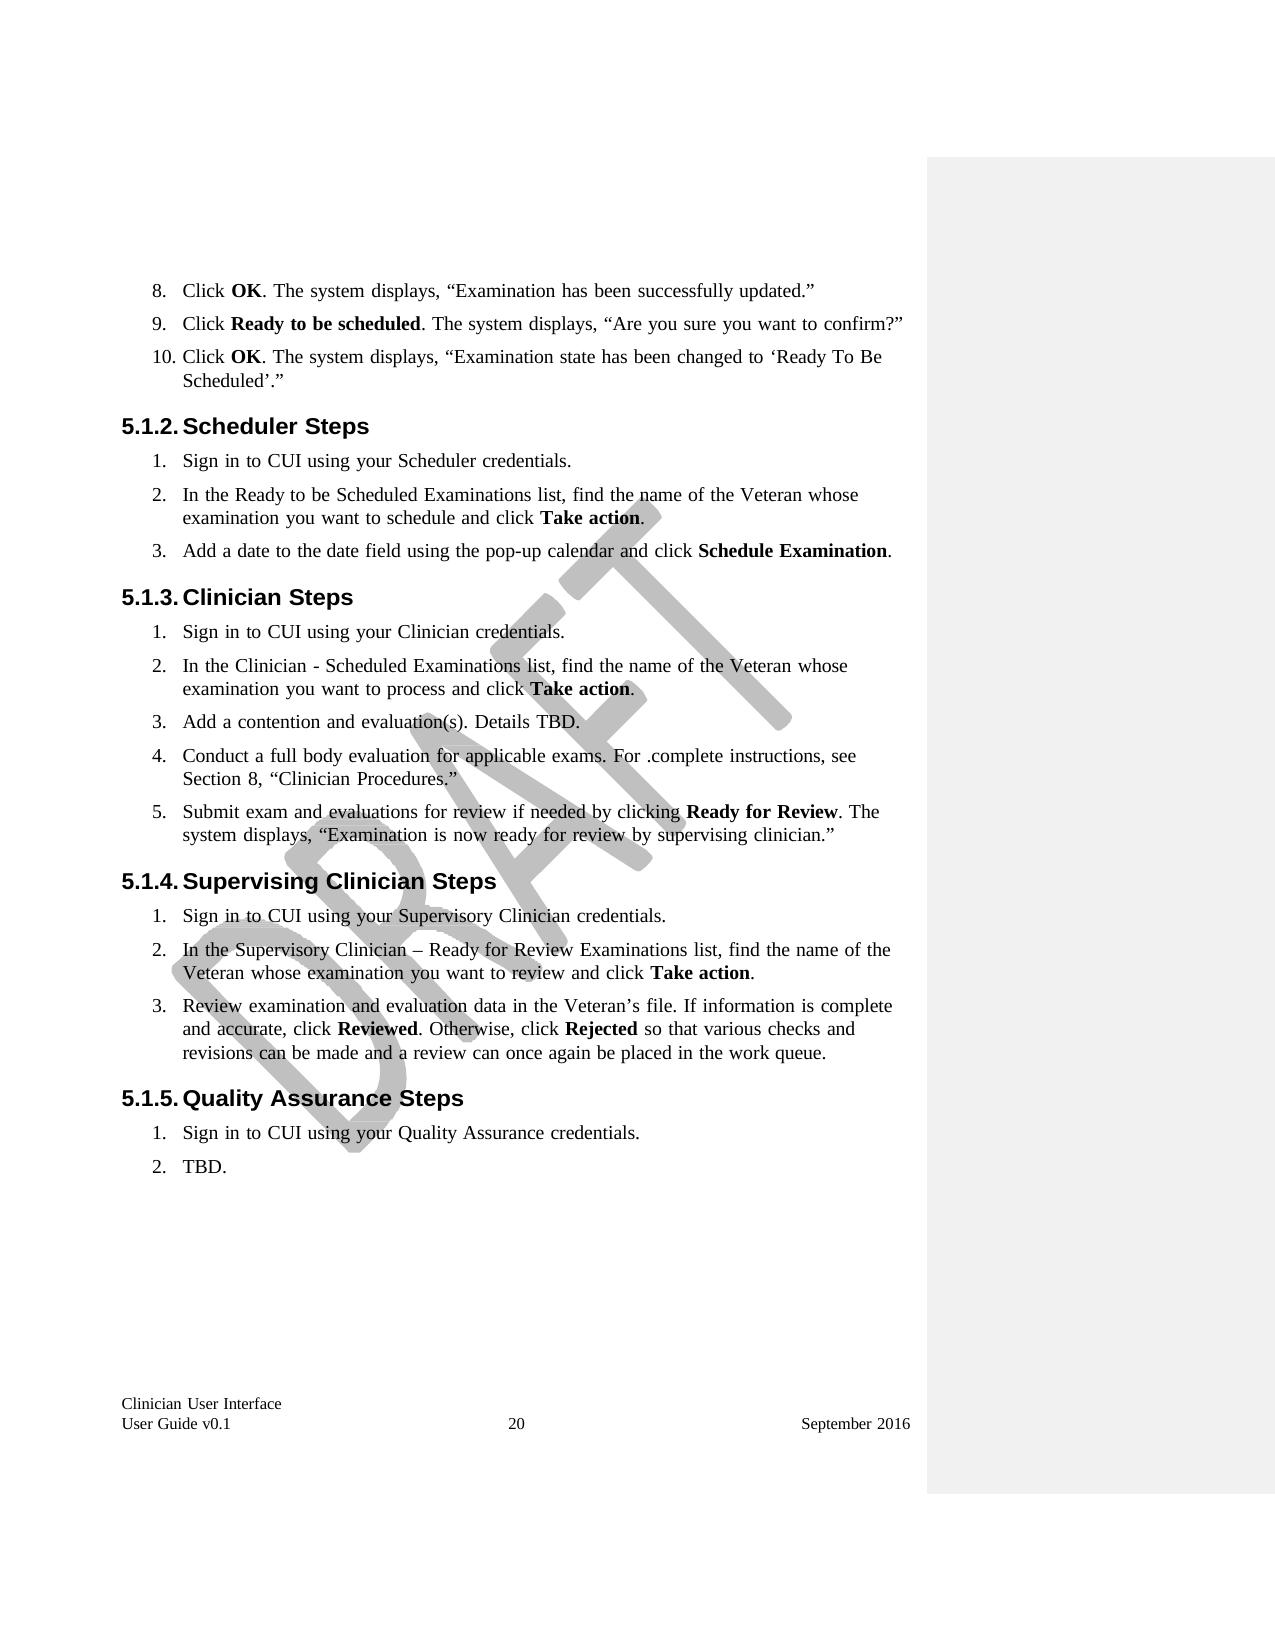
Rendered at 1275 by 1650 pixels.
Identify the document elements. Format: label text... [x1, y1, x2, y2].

text User Guide v0.1 20 September 2016 [121, 1413, 1275, 1433]
list Sign in to CUI using your Scheduler credentials. [152, 449, 1275, 472]
subtitle Scheduler Steps [121, 413, 1275, 439]
list Quality Assurance Steps [121, 1085, 1275, 1111]
text Clinician User Interface [121, 1394, 1275, 1413]
list TBD. [152, 1155, 1275, 1177]
list Add a date to the date field using the pop-up calendar and click Schedule Examination. [152, 539, 1275, 562]
list Sign in to CUI using your Supervisory Clinician credentials. [152, 904, 1275, 927]
list Click Ready to be scheduled. The system displays, “Are you sure you want to confirm?” [152, 312, 1275, 335]
list In the Ready to be Scheduled Examinations list, find the name of the Veteran whose examination you want to schedule and click Take action. [152, 483, 861, 529]
list Supervising Clinician Steps [121, 868, 1275, 894]
subtitle Clinician Steps [121, 584, 1275, 610]
list In the Supervisory Clinician – Ready for Review Examinations list, find the name of the Veteran whose examination you want to review and click Take action. [152, 938, 898, 984]
list Add a contention and evaluation(s). Details TBD. [152, 710, 1275, 733]
list Sign in to CUI using your Clinician credentials. [152, 620, 1275, 643]
list In the Clinician - Scheduled Examinations list, find the name of the Veteran whose examination you want to process and click Take action. [152, 653, 853, 699]
list Sign in to CUI using your Quality Assurance credentials. [152, 1121, 1275, 1144]
list Click OK. The system displays, “Examination state has been changed to ‘Ready To Be Scheduled’.” [152, 345, 882, 391]
list Conduct a full body evaluation for applicable exams. For .complete instructions, see Section 8, “Clinician Procedures.” [152, 743, 861, 789]
list Click OK. The system displays, “Examination has been successfully updated.” [152, 278, 1275, 301]
list Review examination and evaluation data in the Veteran’s file. If information is complete and accurate, click Reviewed. Otherwise, click Rejected so that various checks and revisions can be made and a review can once again be placed in the work queue. [152, 994, 896, 1063]
list Submit exam and evaluations for review if needed by clicking Ready for Review. The system displays, “Examination is now ready for review by supervising clinician.” [152, 800, 882, 846]
